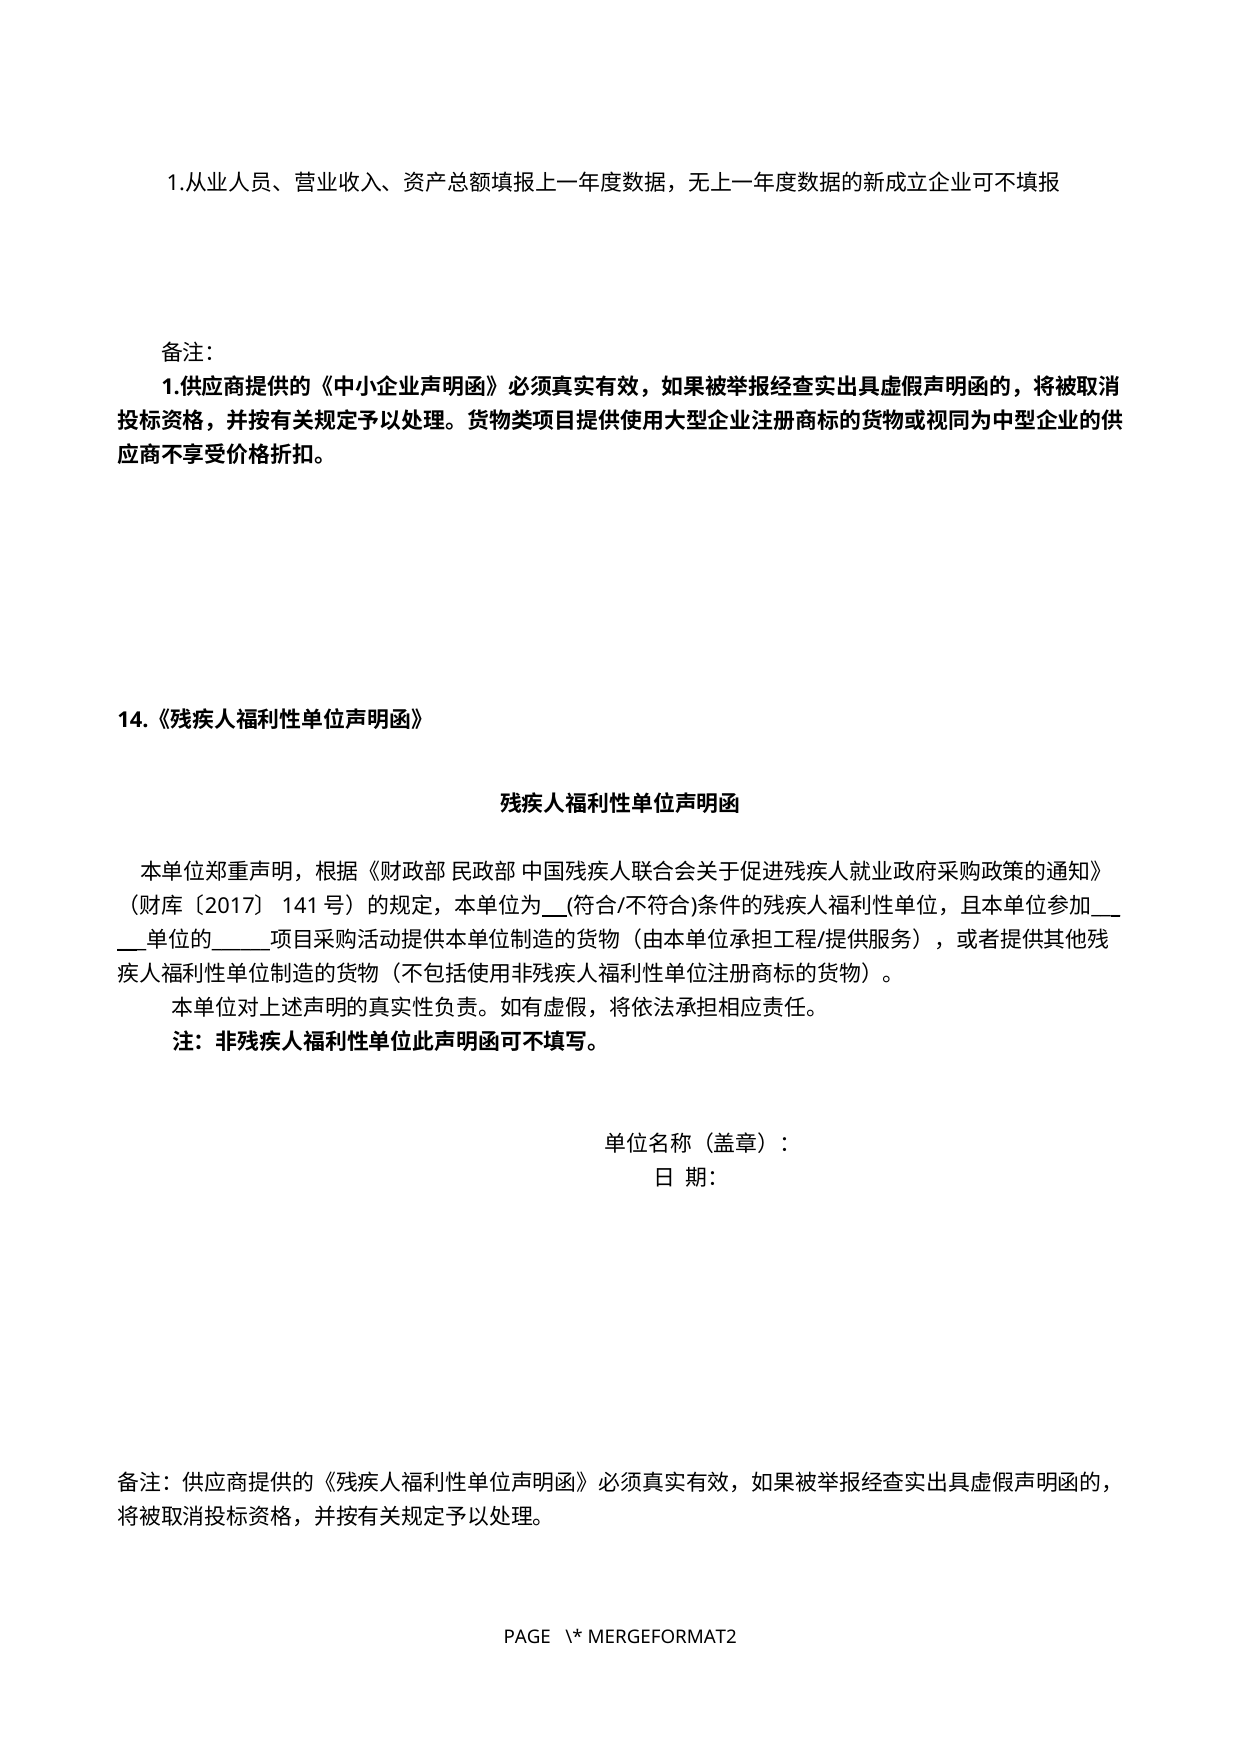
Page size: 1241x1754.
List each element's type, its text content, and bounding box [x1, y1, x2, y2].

text 本单位对上述声明的真实性负责。如有虚假，将依法承担相应责任。 [117, 989, 1123, 1023]
text 备注：供应商提供的《残疾人福利性单位声明函》必须真实有效，如果被举报经查实出具虚假声明函的，将被取消投标资格，并按有关规定予以处理。 [117, 1464, 1123, 1532]
text 本单位郑重声明，根据《财政部 民政部 中国残疾人联合会关于促进残疾人就业政府采购政策的通知》（财库〔2017〕 141号）的规定，本单位为 (符合/不符合)条件的残疾人福利性单位，且本单位参加______单位的______项目采购活动提供本单位制造的货物（由本单位承担工程/提供服务），或者提供其他残疾人福利性单位制造的货物（不包括使用非残疾人福利性单位注册商标的货物）。 [117, 853, 1123, 989]
subtitle 14.《残疾人福利性单位声明函》 [117, 701, 1123, 735]
text 注：非残疾人福利性单位此声明函可不填写。 [117, 1023, 1123, 1057]
text 备注： [117, 334, 1123, 368]
text 日 期： [117, 1158, 1123, 1192]
text 单位名称（盖章）： [117, 1124, 1123, 1158]
text 1.从业人员、营业收入、资产总额填报上一年度数据，无上一年度数据的新成立企业可不填报 [117, 164, 1123, 198]
text 1.供应商提供的《中小企业声明函》必须真实有效，如果被举报经查实出具虚假声明函的，将被取消投标资格，并按有关规定予以处理。货物类项目提供使用大型企业注册商标的货物或视同为中型企业的供应商不享受价格折扣。 [117, 368, 1123, 469]
text 残疾人福利性单位声明函 [117, 785, 1123, 819]
